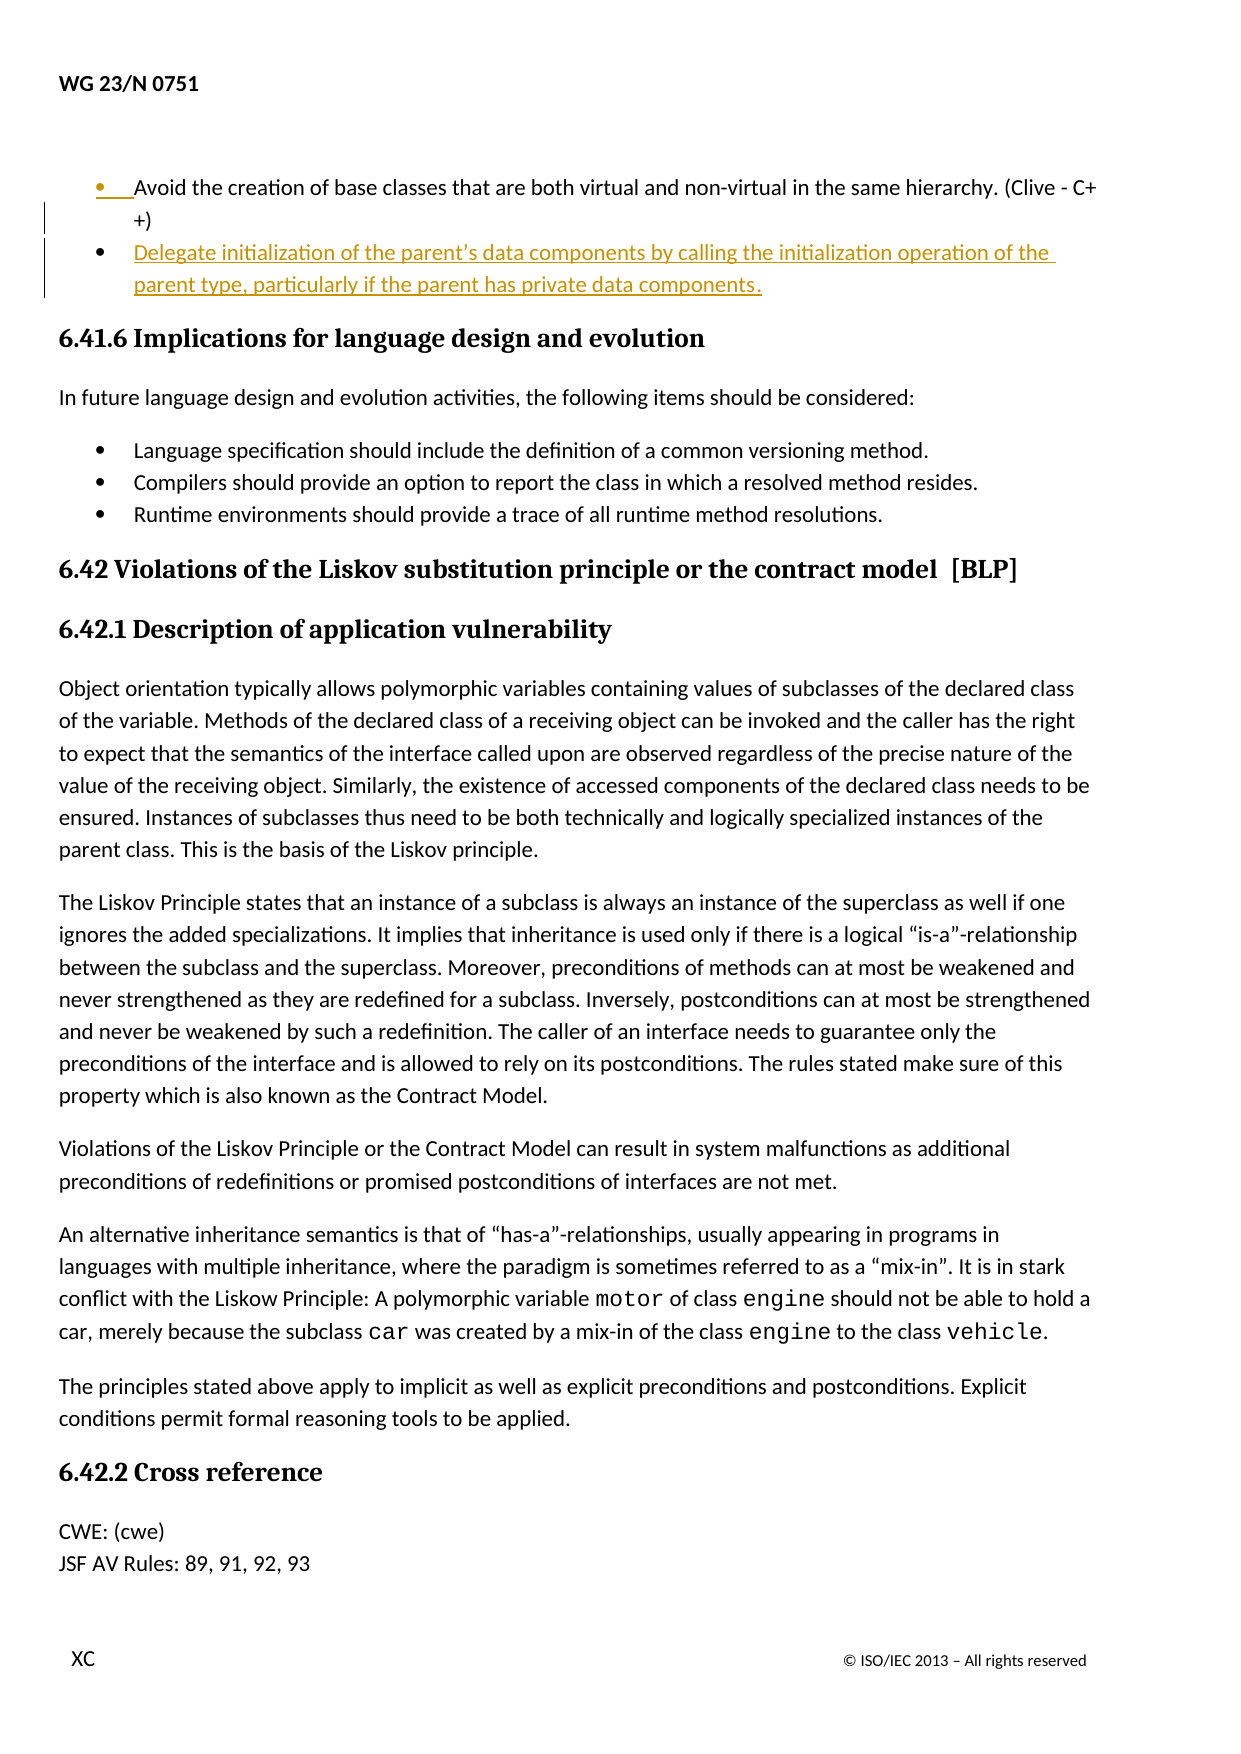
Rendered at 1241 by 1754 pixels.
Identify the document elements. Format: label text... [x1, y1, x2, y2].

text JSF AV Rules: 89, 91, 92, 93 [58, 1549, 1099, 1577]
text CWE: (cwe) [58, 1517, 1099, 1545]
text The principles stated above apply to implicit as well as explicit preconditions and postconditions. Explicit conditions permit formal reasoning tools to be applied. [58, 1372, 1099, 1432]
text The Liskov Principle states that an instance of a subclass is always an instance of the superclass as well if one ignores the added specializations. It implies that inheritance is used only if there is a logical “is-a”-relationship between the subclass and the superclass. Moreover, preconditions of methods can at most be weakened and never strengthened as they are redefined for a subclass. Inversely, postconditions can at most be strengthened and never be weakened by such a redefinition. The caller of an interface needs to guarantee only the preconditions of the interface and is allowed to rely on its postconditions. The rules stated make sure of this property which is also known as the Contract Model. [58, 888, 1099, 1109]
text Object orientation typically allows polymorphic variables containing values of subclasses of the declared class of the variable. Methods of the declared class of a receiving object can be invoked and the caller has the right to expect that the semantics of the interface called upon are observed regardless of the precise nature of the value of the receiving object. Similarly, the existence of accessed components of the declared class needs to be ensured. Instances of subclasses thus need to be both technically and logically specialized instances of the parent class. This is the basis of the Liskov principle. [58, 674, 1099, 863]
list Avoid the creation of base classes that are both virtual and non-virtual in the same hierarchy. (Clive - C++) [96, 173, 1099, 234]
subtitle 6.41.6 Implications for language design and evolution [58, 323, 1099, 354]
subtitle 6.42 Violations of the Liskov substitution principle or the contract model [BLP] [58, 554, 1099, 585]
list Runtime environments should provide a trace of all runtime method resolutions. [96, 501, 1099, 529]
subtitle 6.42.2 Cross reference [58, 1457, 1099, 1488]
text In future language design and evolution activities, the following items should be considered: [58, 383, 1099, 411]
subtitle 6.42.1 Description of application vulnerability [58, 614, 1099, 646]
text An alternative inheritance semantics is that of “has-a”-relationships, usually appearing in programs in languages with multiple inheritance, where the paradigm is sometimes referred to as a “mix-in”. It is in stark conflict with the Liskow Principle: A polymorphic variable motor of class engine should not be able to hold a car, merely because the subclass car was created by a mix-in of the class engine to the class vehicle. [58, 1220, 1099, 1347]
list Compilers should provide an option to report the class in which a resolved method resides. [96, 468, 1099, 496]
text Violations of the Liskov Principle or the Contract Model can result in system malfunctions as additional preconditions of redefinitions or promised postconditions of interfaces are not met. [58, 1134, 1099, 1195]
list Language specification should include the definition of a common versioning method. [96, 436, 1099, 464]
